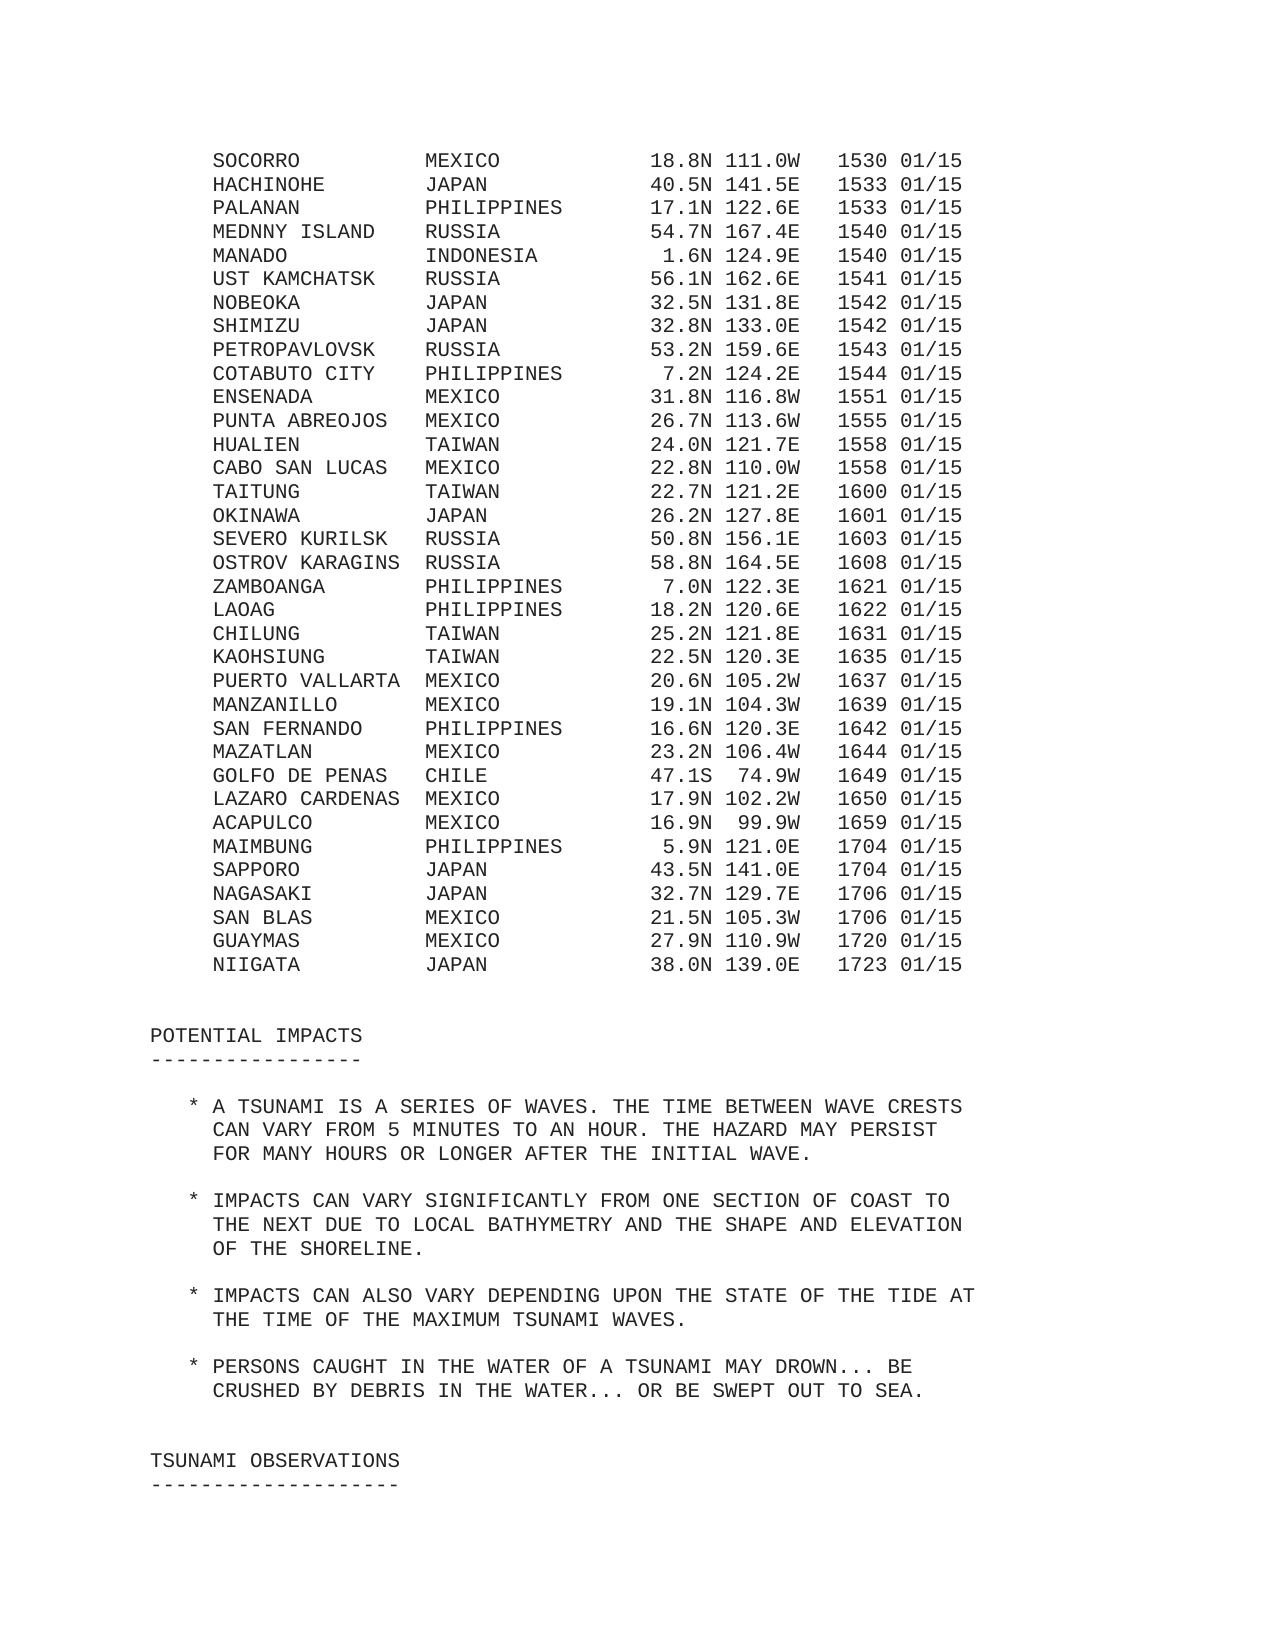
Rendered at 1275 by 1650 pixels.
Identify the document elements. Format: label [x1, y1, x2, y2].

text [150, 150, 1125, 1498]
